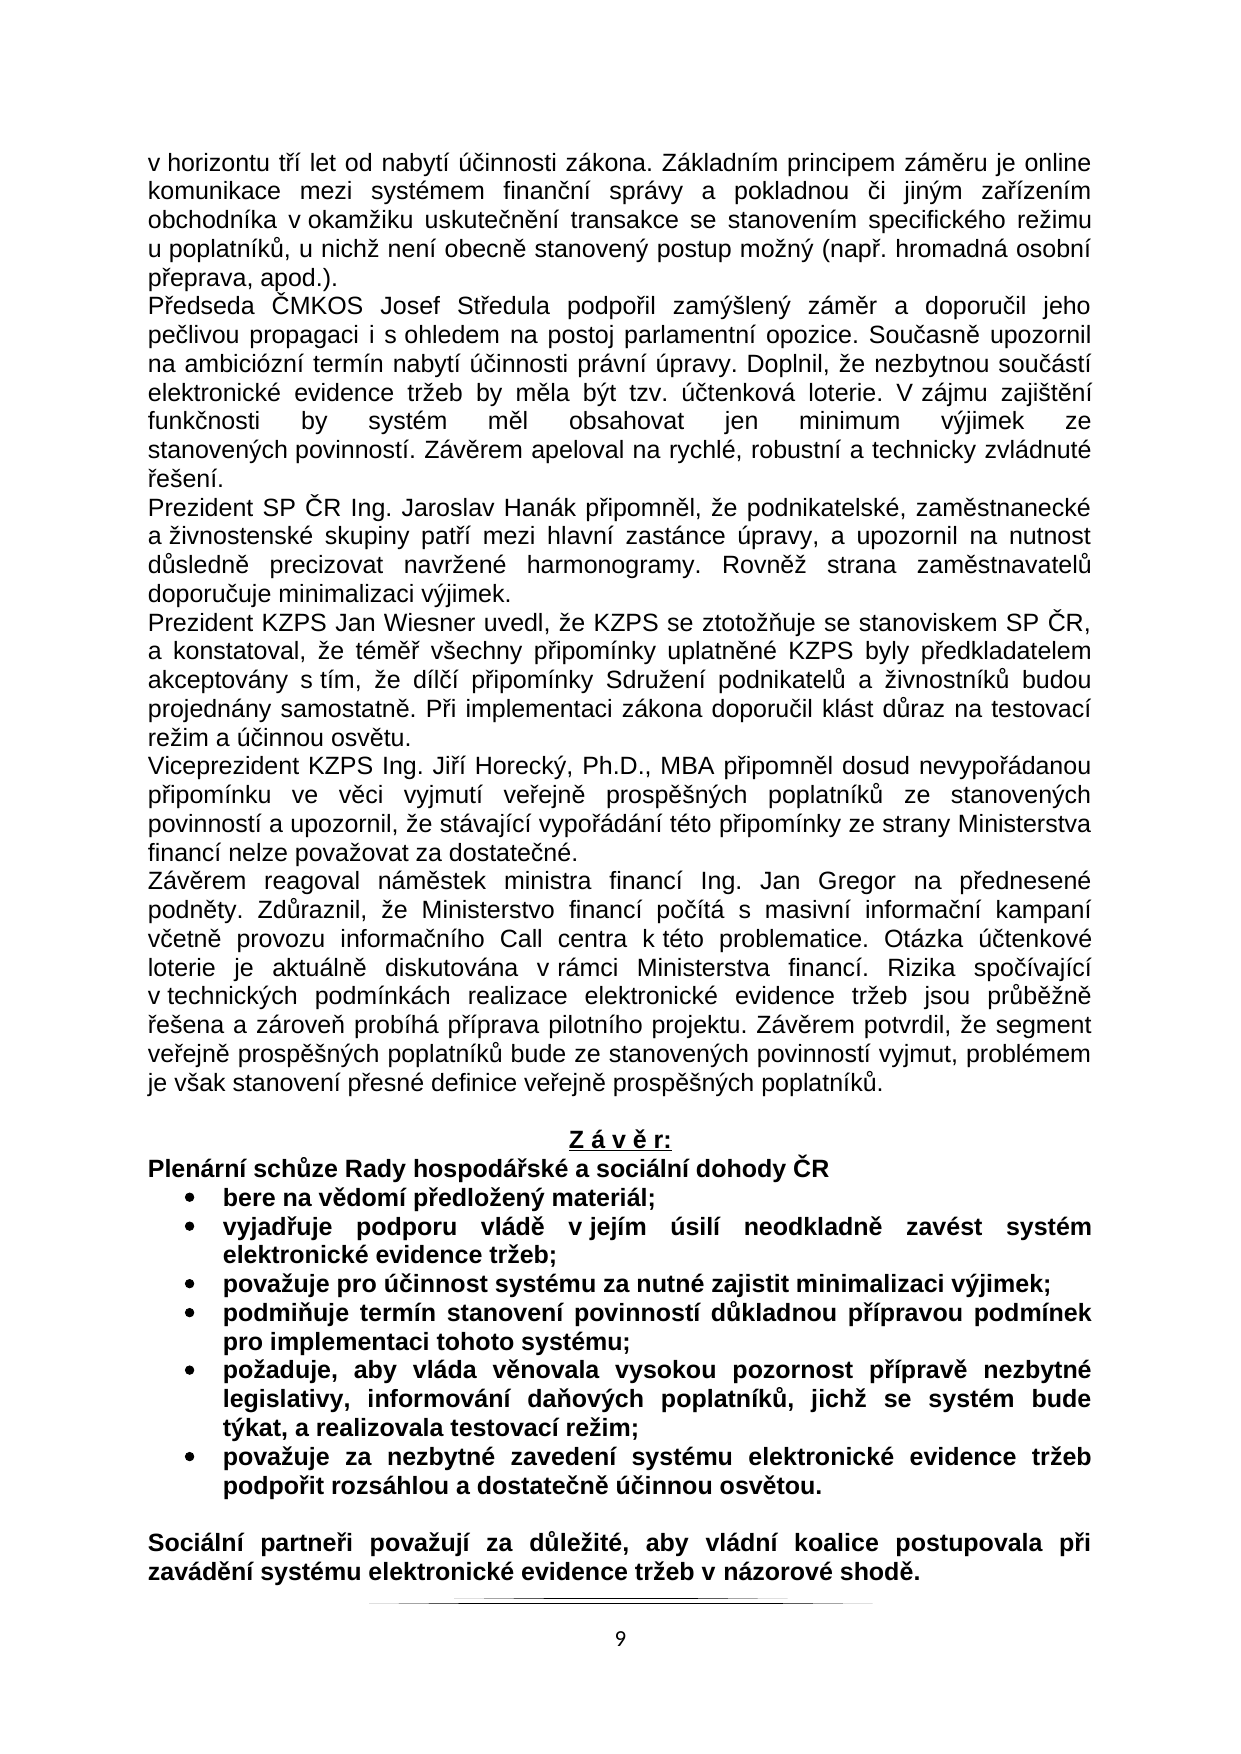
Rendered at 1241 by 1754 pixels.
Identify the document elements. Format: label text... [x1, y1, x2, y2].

list považuje za nezbytné zavedení systému elektronické evidence tržeb podpořit rozsáhlou a dostatečně účinnou osvětou. [185, 1442, 1093, 1499]
text Plenární schůze Rady hospodářské a sociální dohody ČR [148, 1154, 1093, 1183]
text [148, 148, 1093, 291]
list požaduje, aby vláda věnovala vysokou pozornost přípravě nezbytné legislativy, informování daňových poplatníků, jichž se systém bude týkat, a realizovala testovací režim; [185, 1356, 1093, 1442]
text Z á v ě r: [148, 1125, 1093, 1154]
text Viceprezident KZPS Ing. Jiří Horecký, Ph.D., MBA připomněl dosud nevypořádanou připomínku ve věci vyjmutí veřejně prospěšných poplatníků ze stanovených povinností a upozornil, že stávající vypořádání této připomínky ze strany Ministerstva financí nelze považovat za dostatečné. [148, 751, 1093, 866]
text Sociální partneři považují za důležité, aby vládní koalice postupovala při zavádění systému elektronické evidence tržeb v názorové shodě. [148, 1528, 1093, 1586]
list považuje pro účinnost systému za nutné zajistit minimalizaci výjimek; [185, 1269, 1093, 1298]
list bere na vědomí předložený materiál; [185, 1183, 1093, 1211]
text Předseda ČMKOS Josef Středula podpořil zamýšlený záměr a doporučil jeho pečlivou propagaci i s ohledem na postoj parlamentní opozice. Současně upozornil na ambiciózní termín nabytí účinnosti právní úpravy. Doplnil, že nezbytnou součástí elektronické evidence tržeb by měla být tzv. účtenková loterie. V zájmu zajištění funkčnosti by systém měl obsahovat jen minimum výjimek ze stanovených povinností. Závěrem apeloval na rychlé, robustní a technicky zvládnuté řešení. [148, 291, 1093, 493]
text Prezident SP ČR Ing. Jaroslav Hanák připomněl, že podnikatelské, zaměstnanecké a živnostenské skupiny patří mezi hlavní zastánce úpravy, a upozornil na nutnost důsledně precizovat navržené harmonogramy. Rovněž strana zaměstnavatelů doporučuje minimalizaci výjimek. [148, 493, 1093, 608]
text Závěrem reagoval náměstek ministra financí Ing. Jan Gregor na přednesené podněty. Zdůraznil, že Ministerstvo financí počítá s masivní informační kampaní včetně provozu informačního Call centra k této problematice. Otázka účtenkové loterie je aktuálně diskutována v rámci Ministerstva financí. Rizika spočívající v technických podmínkách realizace elektronické evidence tržeb jsou průběžně řešena a zároveň probíhá příprava pilotního projektu. Závěrem potvrdil, že segment veřejně prospěšných poplatníků bude ze stanovených povinností vyjmut, problémem je však stanovení přesné definice veřejně prospěšných poplatníků. [148, 866, 1093, 1096]
list podmiňuje termín stanovení povinností důkladnou přípravou podmínek pro implementaci tohoto systému; [185, 1298, 1093, 1356]
text Prezident KZPS Jan Wiesner uvedl, že KZPS se ztotožňuje se stanoviskem SP ČR, a konstatoval, že téměř všechny připomínky uplatněné KZPS byly předkladatelem akceptovány s tím, že dílčí připomínky Sdružení podnikatelů a živnostníků budou projednány samostatně. Při implementaci zákona doporučil klást důraz na testovací režim a účinnou osvětu. [148, 608, 1093, 751]
list vyjadřuje podporu vládě v jejím úsilí neodkladně zavést systém elektronické evidence tržeb; [185, 1211, 1093, 1269]
